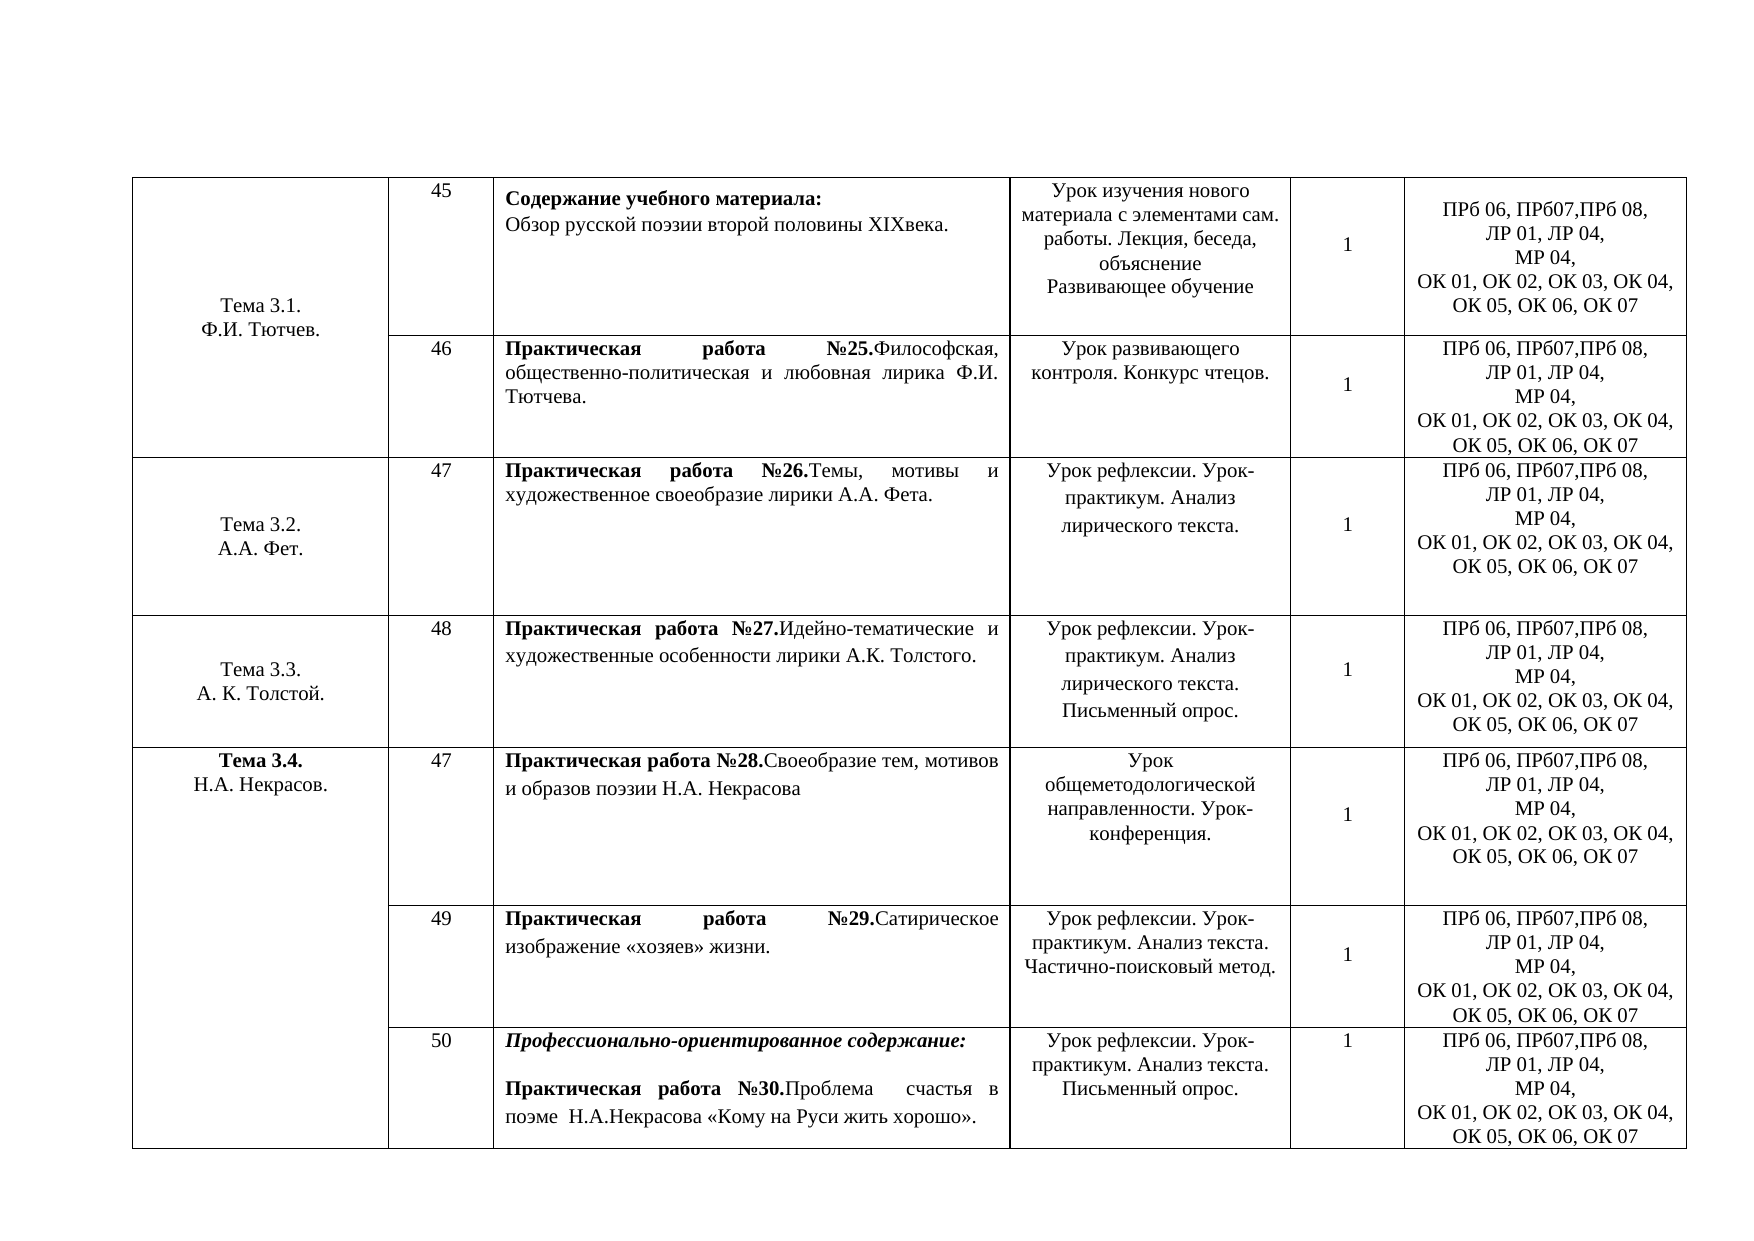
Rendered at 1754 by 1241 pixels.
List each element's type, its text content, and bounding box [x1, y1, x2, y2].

table_cell 49 [389, 906, 493, 1027]
table_cell Урок развивающего контроля. Конкурс чтецов. [1011, 336, 1290, 457]
table_cell Тема 3.2. А.А. Фет. [133, 458, 388, 614]
table_cell ПРб 06, ПРб07,ПРб 08, ЛР 01, ЛР 04, МР 04, ОК 01, ОК 02, ОК 03, ОК 04, ОК 05, ОК 06, ОК 07 [1405, 178, 1686, 335]
table_cell 50 [389, 1028, 493, 1148]
table_cell Тема 3.3. А. К. Толстой. [133, 616, 388, 747]
table_cell ПРб 06, ПРб07,ПРб 08, ЛР 01, ЛР 04, МР 04, ОК 01, ОК 02, ОК 03, ОК 04, ОК 05, ОК 06, ОК 07 [1405, 906, 1686, 1027]
table_cell Урок изучения нового материала с элементами сам. работы. Лекция, беседа, объяснение Развивающее обучение [1011, 178, 1290, 335]
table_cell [1405, 1028, 1686, 1148]
table_cell Практическая работа №25.Философская, общественно-политическая и любовная лирика Ф.И. Тютчева. [494, 336, 1009, 457]
table_cell Тема 3.1. Ф.И. Тютчев. [133, 178, 388, 457]
table_cell 1 [1291, 1028, 1404, 1148]
table_cell ПРб 06, ПРб07,ПРб 08, ЛР 01, ЛР 04, МР 04, ОК 01, ОК 02, ОК 03, ОК 04, ОК 05, ОК 06, ОК 07 [1405, 616, 1686, 747]
table_cell Содержание учебного материала: Обзор русской поэзии второй половины XIXвека. [494, 178, 1009, 335]
table_cell Тема 3.4. Н.А. Некрасов. [133, 748, 388, 1148]
table_cell 47 [389, 458, 493, 614]
table_cell ПРб 06, ПРб07,ПРб 08, ЛР 01, ЛР 04, МР 04, ОК 01, ОК 02, ОК 03, ОК 04, ОК 05, ОК 06, ОК 07 [1405, 458, 1686, 614]
table_cell Практическая работа №26.Темы, мотивы и художественное своеобразие лирики А.А. Фета. [494, 458, 1009, 614]
table_cell Урок рефлексии. Урок-практикум. Анализ текста. Частично-поисковый метод. [1011, 906, 1290, 1027]
table_cell 47 [389, 748, 493, 905]
table_cell 48 [389, 616, 493, 747]
table_cell Урок общеметодологической направленности. Урок-конференция. [1011, 748, 1290, 905]
table_cell 1 [1291, 906, 1404, 1027]
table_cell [494, 1028, 1009, 1148]
table_cell ПРб 06, ПРб07,ПРб 08, ЛР 01, ЛР 04, МР 04, ОК 01, ОК 02, ОК 03, ОК 04, ОК 05, ОК 06, ОК 07 [1405, 336, 1686, 457]
table_cell 1 [1291, 178, 1404, 335]
table_cell Практическая работа №29.Сатирическое изображение «хозяев» жизни. [494, 906, 1009, 1027]
table_cell 1 [1291, 458, 1404, 614]
table_cell 46 [389, 336, 493, 457]
table_cell ПРб 06, ПРб07,ПРб 08, ЛР 01, ЛР 04, МР 04, ОК 01, ОК 02, ОК 03, ОК 04, ОК 05, ОК 06, ОК 07 [1405, 748, 1686, 905]
table_cell Урок рефлексии. Урок-практикум. Анализ лирического текста. [1011, 458, 1290, 614]
table_cell 1 [1291, 336, 1404, 457]
table_cell 1 [1291, 748, 1404, 905]
table_cell 1 [1291, 616, 1404, 747]
table_cell Практическая работа №27.Идейно-тематические и художественные особенности лирики А.К. Толстого. [494, 616, 1009, 747]
table_cell 45 [389, 178, 493, 335]
table_cell Урок рефлексии. Урок-практикум. Анализ лирического текста. Письменный опрос. [1011, 616, 1290, 747]
table_cell Практическая работа №28.Своеобразие тем, мотивов и образов поэзии Н.А. Некрасова [494, 748, 1009, 905]
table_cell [1011, 1028, 1290, 1148]
